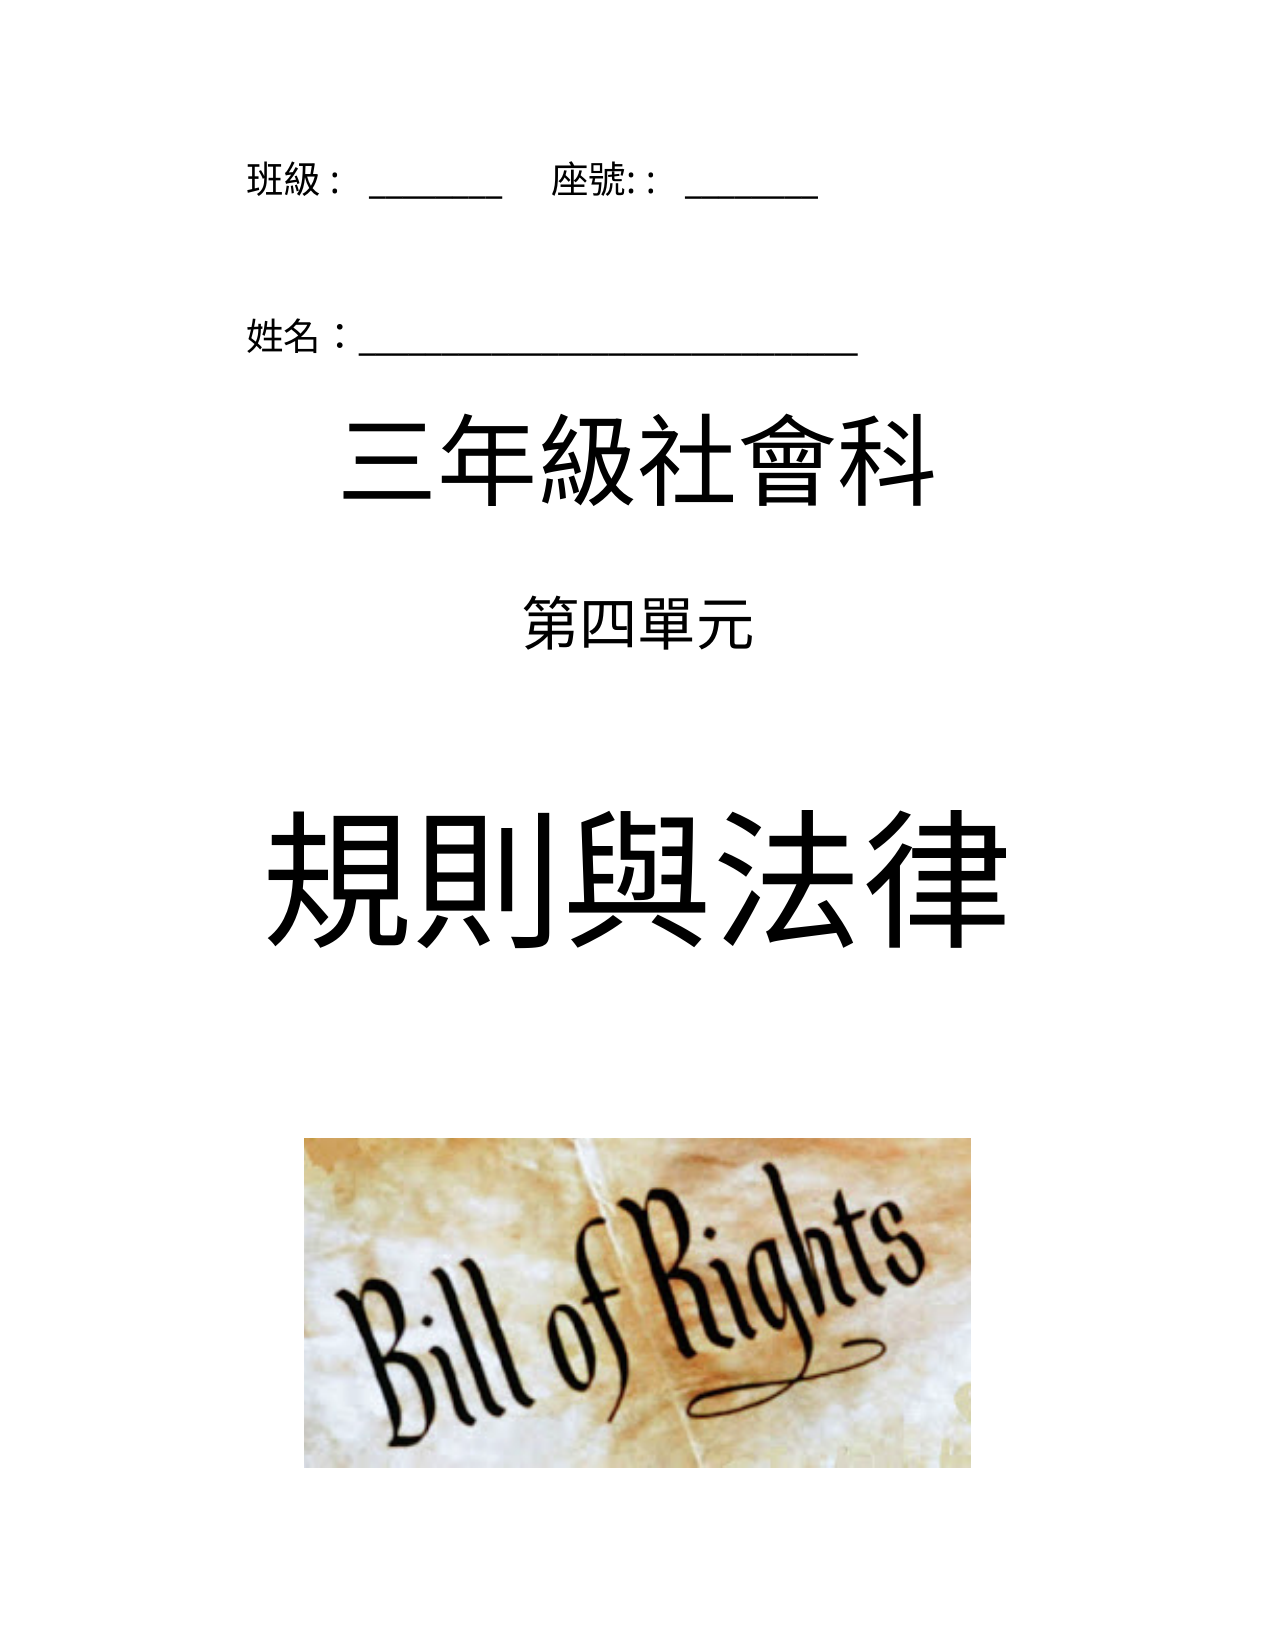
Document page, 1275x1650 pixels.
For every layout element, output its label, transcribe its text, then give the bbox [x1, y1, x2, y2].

picture [304, 1138, 971, 1468]
text 姓名：______________________________ [187, 307, 1087, 361]
text 規則與法律 [187, 741, 1087, 980]
text 三年級社會科 [187, 361, 1087, 528]
text 第四單元 [187, 556, 1087, 662]
text 班級 : ________ 座號: : ________ [187, 150, 1087, 204]
